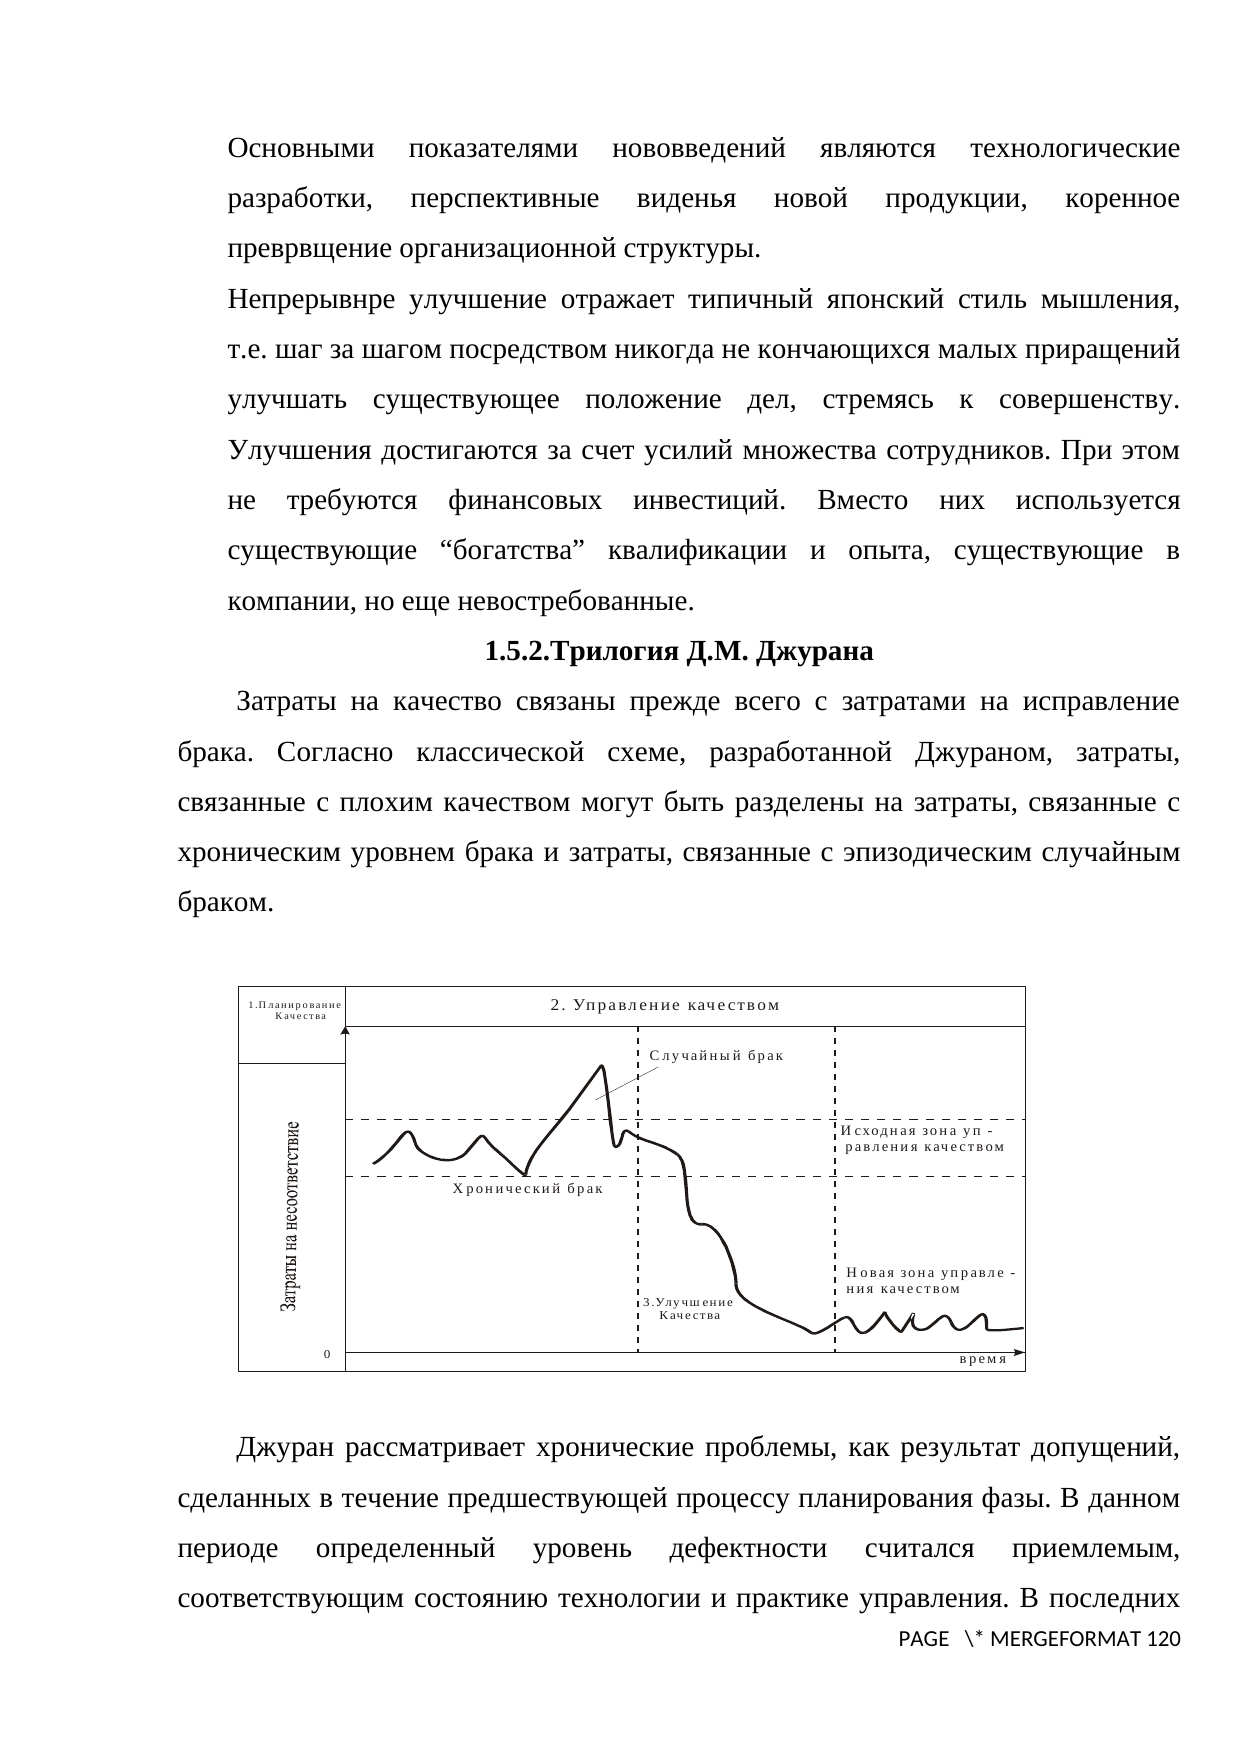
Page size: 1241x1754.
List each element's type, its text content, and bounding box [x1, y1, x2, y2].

text Основными показателями нововведений являются технологические разработки, перспективные виденья новой продукции, коренное преврвщение организационной структуры. [227, 130, 1181, 264]
text Непрерывнре улучшение отражает типичный японский стиль мышления, т.е. шаг за шагом посредством никогда не кончающихся малых приращений улучшать существующее положение дел, стремясь к совершенству. Улучшения достигаются за счет усилий множества сотрудников. При этом не требуются финансовых инвестиций. Вместо них используется существующие “богатства” квалификации и опыта, существующие в компании, но еще невостребованные. [227, 281, 1181, 616]
text Затраты на качество связаны прежде всего с затратами на исправление брака. Согласно классической схеме, разработанной Джураном, затраты, связанные с плохим качеством могут быть разделены на затраты, связанные с хроническим уровнем брака и затраты, связанные с эпизодическим случайным браком. [177, 683, 1181, 918]
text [177, 1429, 1181, 1614]
text 1.5.2.Трилогия Д.М. Джурана [177, 633, 1181, 667]
